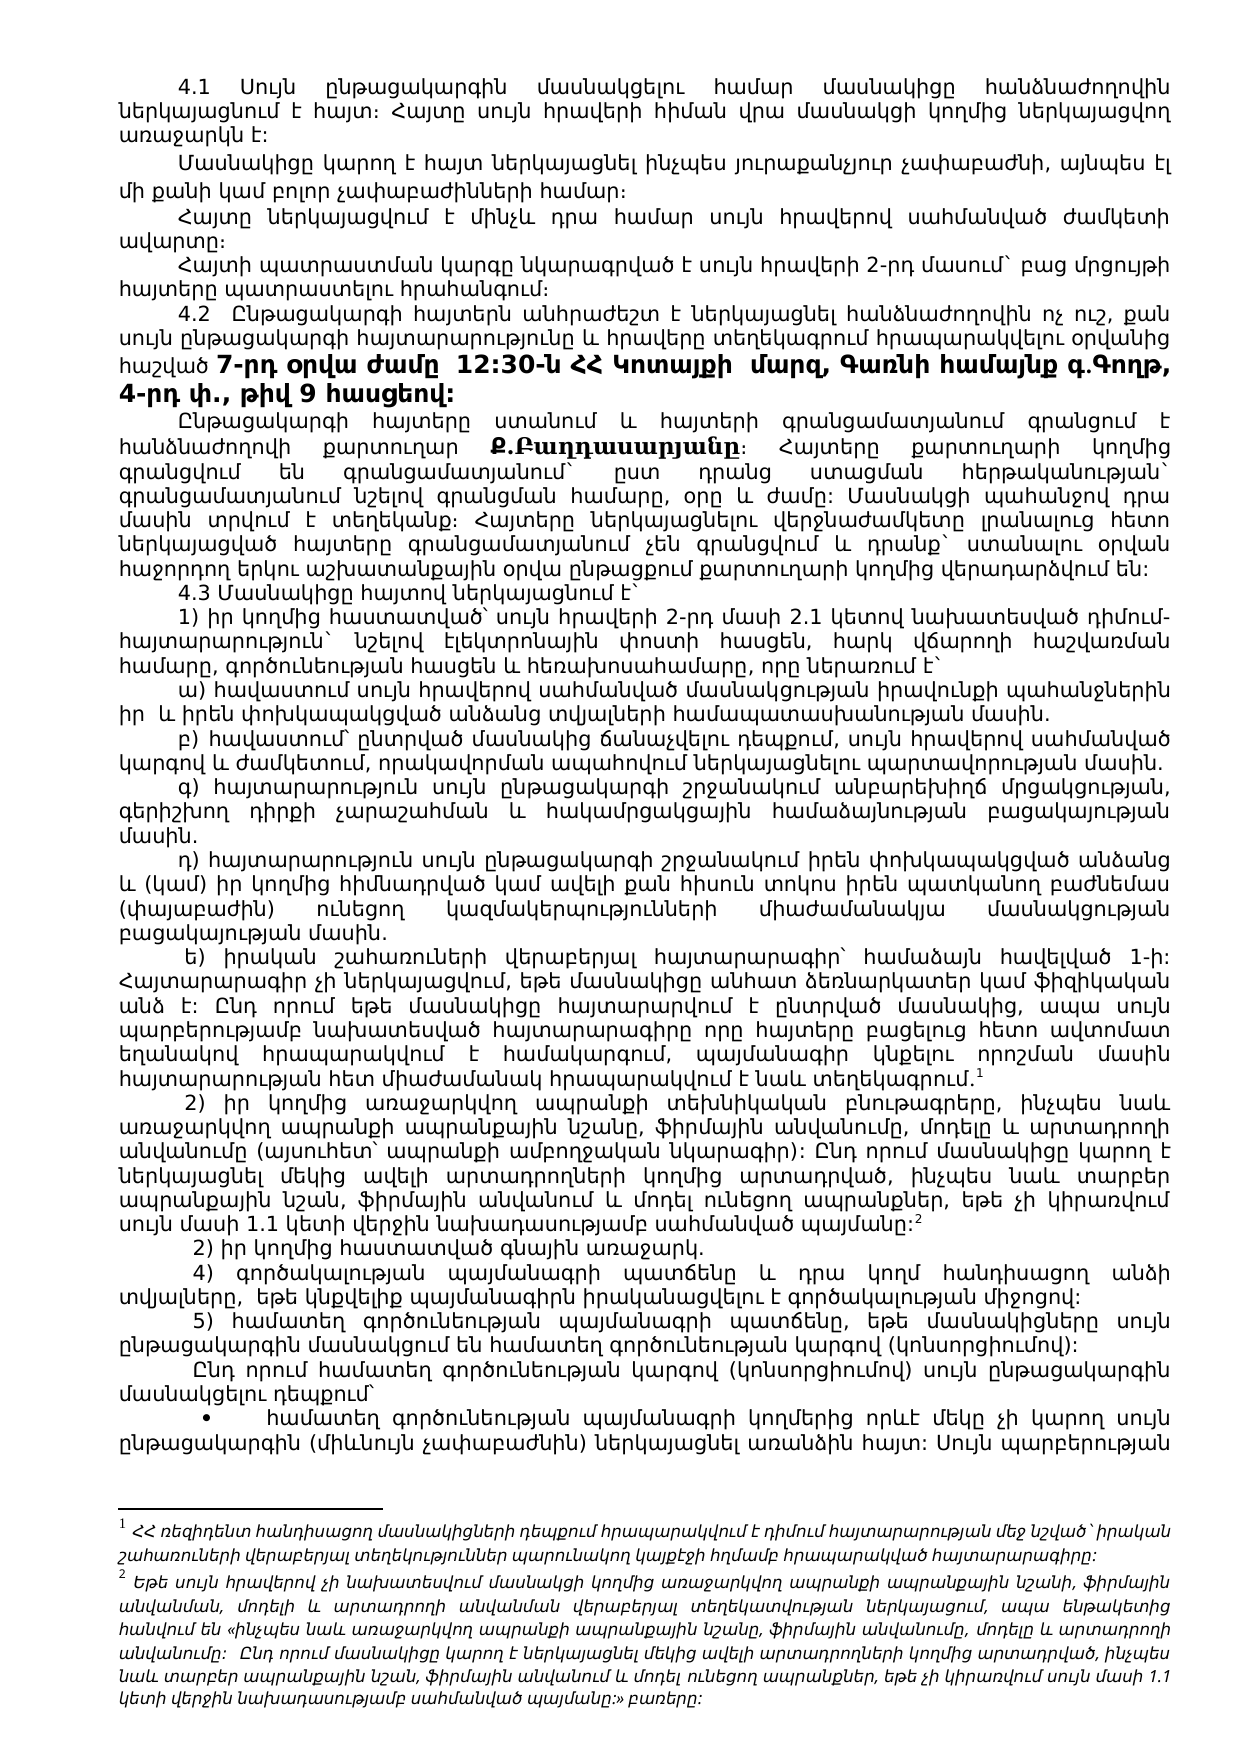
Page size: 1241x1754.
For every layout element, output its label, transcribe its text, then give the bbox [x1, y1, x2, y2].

text 4.2 Ընթացակարգի հայտերն անհրաժեշտ է ներկայացնել հանձնաժողովին ոչ ուշ, քան սույն ընթացակարգի հայտարարությունը և հրավերը տեղեկագրում հրապարակվելու օրվանից հաշված 7-րդ օրվա ժամը 12:30-ն ՀՀ Կոտայքի մարզ, Գառնի համայնք գ․Գողթ, 4-րդ փ., թիվ 9 հասցեով: [118, 302, 1171, 409]
text Ընթացակարգի հայտերը ստանում և հայտերի գրանցամատյանում գրանցում է հանձնաժողովի քարտուղար Ք․Բաղդասարյանը։ Հայտերը քարտուղարի կողմից գրանցվում են գրանցամատյանում` ըստ դրանց ստացման հերթականության` գրանցամատյանում նշելով գրանցման համարը, օրը և ժամը: Մասնակցի պահանջով դրա մասին տրվում է տեղեկանք։ Հայտերը ներկայացնելու վերջնաժամկետը լրանալուց հետո ներկայացված հայտերը գրանցամատյանում չեն գրանցվում և դրանք` ստանալու օրվան հաջորդող երկու աշխատանքային օրվա ընթացքում քարտուղարի կողմից վերադարձվում են: [118, 409, 1171, 581]
text 5) համատեղ գործունեության պայմանագրի պատճենը, եթե մասնակիցները սույն ընթացակարգին մասնակցում են համատեղ գործունեության կարգով (կոնսորցիումով): [118, 1309, 1171, 1358]
text բ) հավաստում՝ ընտրված մասնակից ճանաչվելու դեպքում, սույն հրավերով սահմանված կարգով և ժամկետում, որակավորման ապահովում ներկայացնելու պարտավորության մասին. [118, 727, 1171, 775]
text Հայտի պատրաստման կարգը նկարագրված է սույն հրավերի 2-րդ մասում` բաց մրցույթի հայտերը պատրաստելու հրահանգում։ [118, 253, 1171, 302]
text Մասնակիցը կարող է հայտ ներկայացնել ինչպես յուրաքանչյուր չափաբաժնի, այնպես էլ մի քանի կամ բոլոր չափաբաժինների համար։ [118, 148, 1171, 205]
text 1) իր կողմից հաստատված՝ սույն հրավերի 2-րդ մասի 2.1 կետով նախատեսված դիմում-հայտարարություն` նշելով էլեկտրոնային փոստի հասցեն, հարկ վճարողի հաշվառման համարը, գործունեության հասցեն և հեռախոսահամարը, որը ներառում է` [118, 605, 1171, 678]
text ա) հավաստում սույն հրավերով սահմանված մասնակցության իրավունքի պահանջներին իր և իրեն փոխկապակցված անձանց տվյալների համապատասխանության մասին. [118, 678, 1171, 727]
text Հայտը ներկայացվում է մինչև դրա համար սույն հրավերով սահմանված ժամկետի ավարտը։ [118, 205, 1171, 253]
text դ) հայտարարություն սույն ընթացակարգի շրջանակում իրեն փոխկապակցված անձանց և (կամ) իր կողմից հիմնադրված կամ ավելի քան հիսուն տոկոս իրեն պատկանող բաժնեմաս (փայաբաժին) ունեցող կազմակերպությունների միաժամանակյա մասնակցության բացակայության մասին. [118, 848, 1171, 945]
text 4) գործակալության պայմանագրի պատճենը և դրա կողմ հանդիսացող անձի տվյալները, եթե կնքվելիք պայմանագիրն իրականացվելու է գործակալության միջոցով: [118, 1261, 1171, 1309]
text Ընդ որում համատեղ գործունեության կարգով (կոնսորցիումով) սույն ընթացակարգին մասնակցելու դեպքում՝ [118, 1358, 1171, 1406]
text գ) հայտարարություն սույն ընթացակարգի շրջանակում անբարեխիղճ մրցակցության, գերիշխող դիրքի չարաշահման և հակամրցակցային համաձայնության բացակայության մասին. [118, 775, 1171, 848]
text 4.1 Սույն ընթացակարգին մասնակցելու համար մասնակիցը հանձնաժողովին ներկայացնում է հայտ։ Հայտը սույն հրավերի հիման վրա մասնակցի կողմից ներկայացվող առաջարկն է: [118, 75, 1171, 148]
text 2) իր կողմից առաջարկվող ապրանքի տեխնիկական բնութագրերը, ինչպես նաև առաջարկվող ապրանքի ապրանքային նշանը, ֆիրմային անվանումը, մոդելը և արտադրողի անվանումը (այսուհետ՝ ապրանքի ամբողջական նկարագիր): Ընդ որում մասնակիցը կարող է ներկայացնել մեկից ավելի արտադրողների կողմից արտադրված, ինչպես նաև տարբեր ապրանքային նշան, ֆիրմային անվանում և մոդել ունեցող ապրանքներ, եթե չի կիրառվում սույն մասի 1.1 կետի վերջին նախադասությամբ սահմանված պայմանը: [118, 1091, 1171, 1236]
text ե) իրական շահառուների վերաբերյալ հայտարարագիր՝ համաձայն հավելված 1-ի: Հայտարարագիր չի ներկայացվում, եթե մասնակիցը անհատ ձեռնարկատեր կամ ֆիզիկական անձ է: Ընդ որում եթե մասնակիցը հայտարարվում է ընտրված մասնակից, ապա սույն պարբերությամբ նախատեսված հայտարարագիրը որը հայտերը բացելուց հետո ավտոմատ եղանակով հրապարակվում է համակարգում, պայմանագիր կնքելու որոշման մասին հայտարարության հետ միաժամանակ հրապարակվում է նաև տեղեկագրում․ [118, 945, 1171, 1091]
text 4.3 Մասնակիցը հայտով ներկայացնում է` [118, 581, 1171, 605]
text 2) իր կողմից հաստատված գնային առաջարկ. [118, 1236, 1171, 1261]
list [118, 1406, 1171, 1455]
